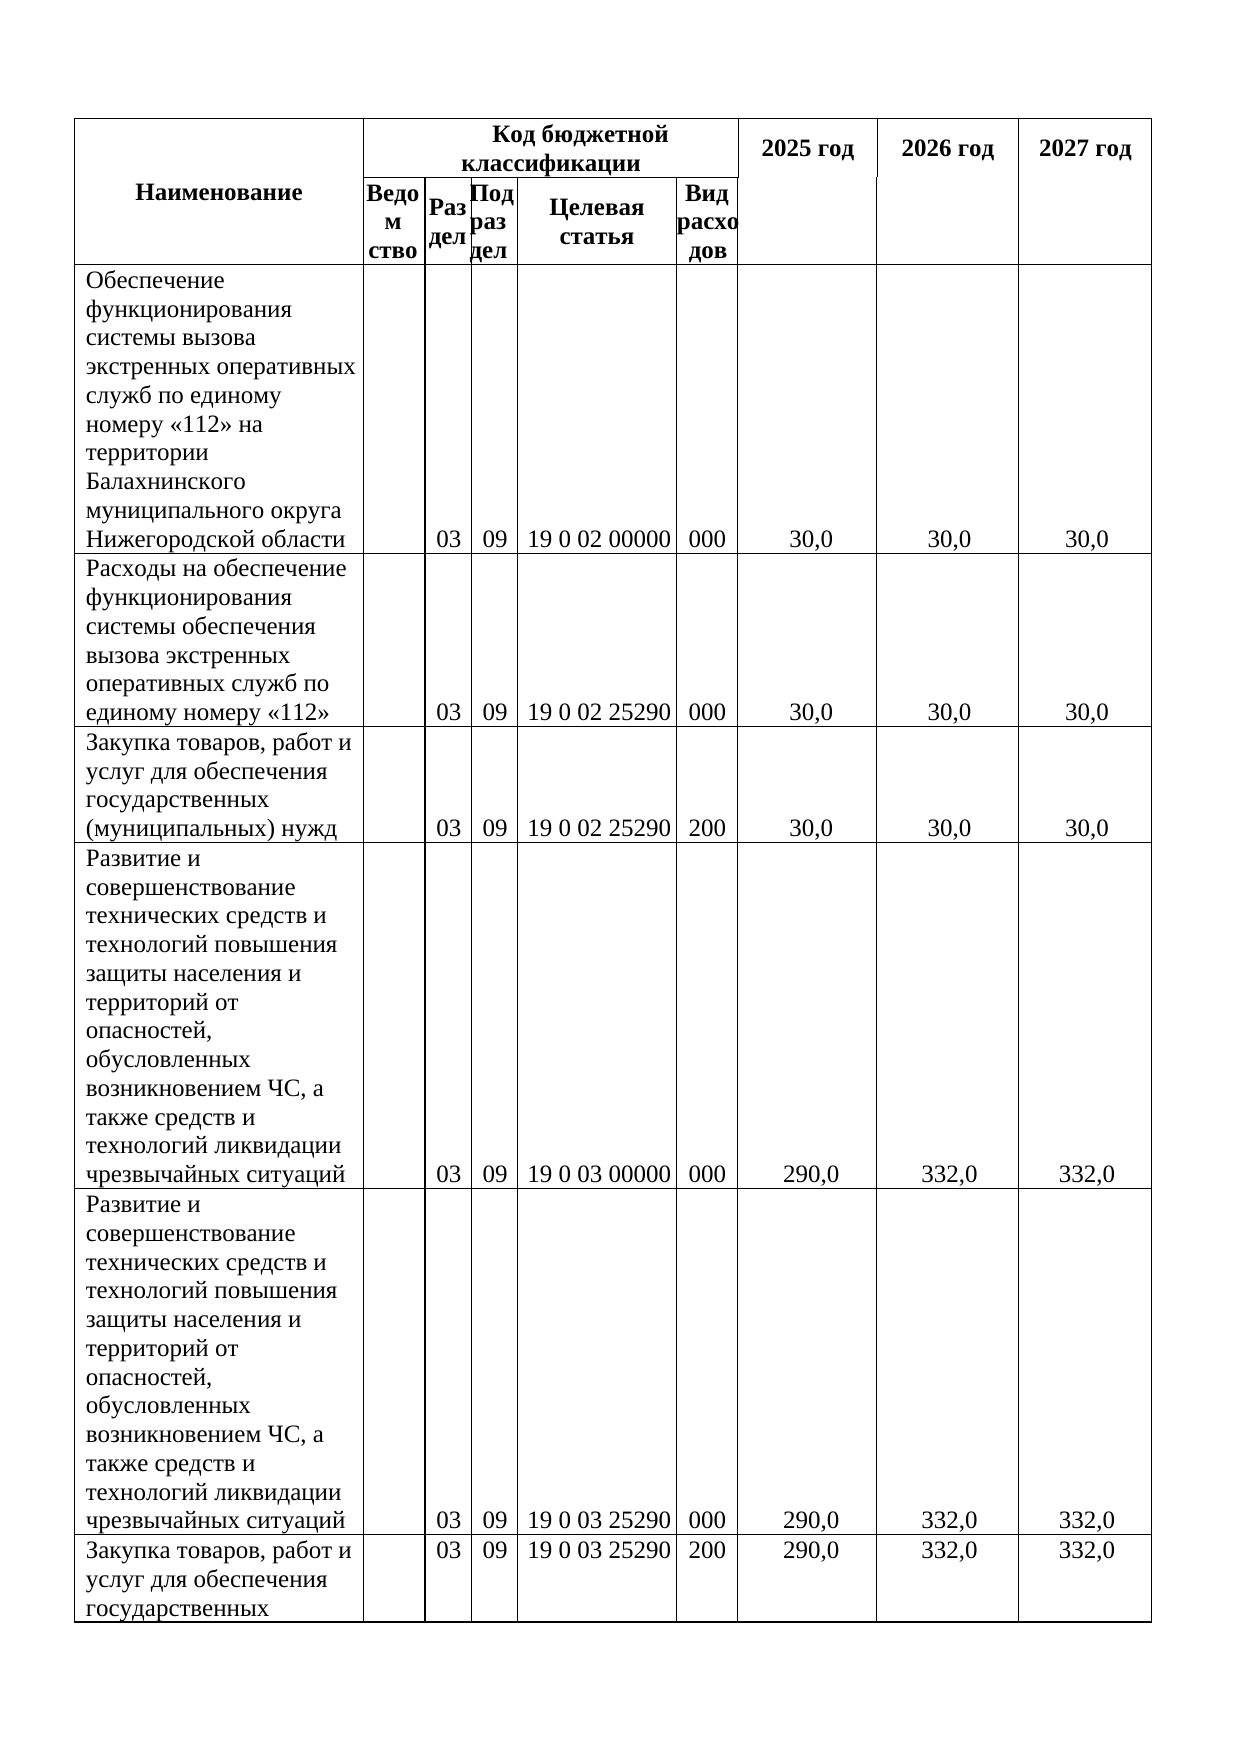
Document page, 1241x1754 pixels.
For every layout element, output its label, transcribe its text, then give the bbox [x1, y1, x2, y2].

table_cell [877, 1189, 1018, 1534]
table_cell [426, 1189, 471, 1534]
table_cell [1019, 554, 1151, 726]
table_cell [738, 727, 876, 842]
table_cell Вид расходов [677, 178, 737, 264]
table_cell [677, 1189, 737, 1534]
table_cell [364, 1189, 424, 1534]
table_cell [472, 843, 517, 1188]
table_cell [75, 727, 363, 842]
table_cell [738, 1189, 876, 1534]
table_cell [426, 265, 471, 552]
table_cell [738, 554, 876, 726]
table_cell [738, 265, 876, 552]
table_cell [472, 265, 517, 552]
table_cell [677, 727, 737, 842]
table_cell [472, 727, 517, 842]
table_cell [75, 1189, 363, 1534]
table_cell Целевая статья [518, 178, 676, 264]
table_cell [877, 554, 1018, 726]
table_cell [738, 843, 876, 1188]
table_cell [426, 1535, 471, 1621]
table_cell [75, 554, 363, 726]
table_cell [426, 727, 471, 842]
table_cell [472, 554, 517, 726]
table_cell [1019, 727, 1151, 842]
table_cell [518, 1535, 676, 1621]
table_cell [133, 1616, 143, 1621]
table_cell Под раз дел [472, 178, 517, 264]
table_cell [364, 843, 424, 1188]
table_header 2025 год [739, 119, 877, 177]
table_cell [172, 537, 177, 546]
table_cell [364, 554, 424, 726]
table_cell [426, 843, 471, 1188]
table_cell [1019, 177, 1151, 264]
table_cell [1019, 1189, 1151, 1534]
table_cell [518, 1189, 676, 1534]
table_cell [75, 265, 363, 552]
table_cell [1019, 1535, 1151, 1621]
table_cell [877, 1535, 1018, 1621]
table_header 2027 год [1019, 119, 1151, 177]
table_header 2026 год [878, 119, 1018, 177]
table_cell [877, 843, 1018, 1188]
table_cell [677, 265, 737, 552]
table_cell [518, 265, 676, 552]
table_header Наименование [75, 119, 363, 264]
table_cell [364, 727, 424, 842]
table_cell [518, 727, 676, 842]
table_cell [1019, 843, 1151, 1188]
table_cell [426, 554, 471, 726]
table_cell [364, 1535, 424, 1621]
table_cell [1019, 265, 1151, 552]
table_header Код бюджетной классификации [364, 119, 738, 177]
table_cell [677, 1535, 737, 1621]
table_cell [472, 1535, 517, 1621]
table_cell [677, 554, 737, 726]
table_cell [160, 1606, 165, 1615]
table_cell Раз дел [426, 178, 471, 264]
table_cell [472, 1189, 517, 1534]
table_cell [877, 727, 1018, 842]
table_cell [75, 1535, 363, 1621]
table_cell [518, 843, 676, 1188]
table_cell [738, 177, 876, 264]
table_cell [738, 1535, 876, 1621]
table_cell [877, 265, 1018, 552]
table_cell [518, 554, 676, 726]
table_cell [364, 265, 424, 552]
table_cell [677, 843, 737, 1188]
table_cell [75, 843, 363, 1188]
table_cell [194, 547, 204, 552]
table_cell [877, 177, 1018, 264]
table_cell Ведом ство [364, 178, 424, 264]
